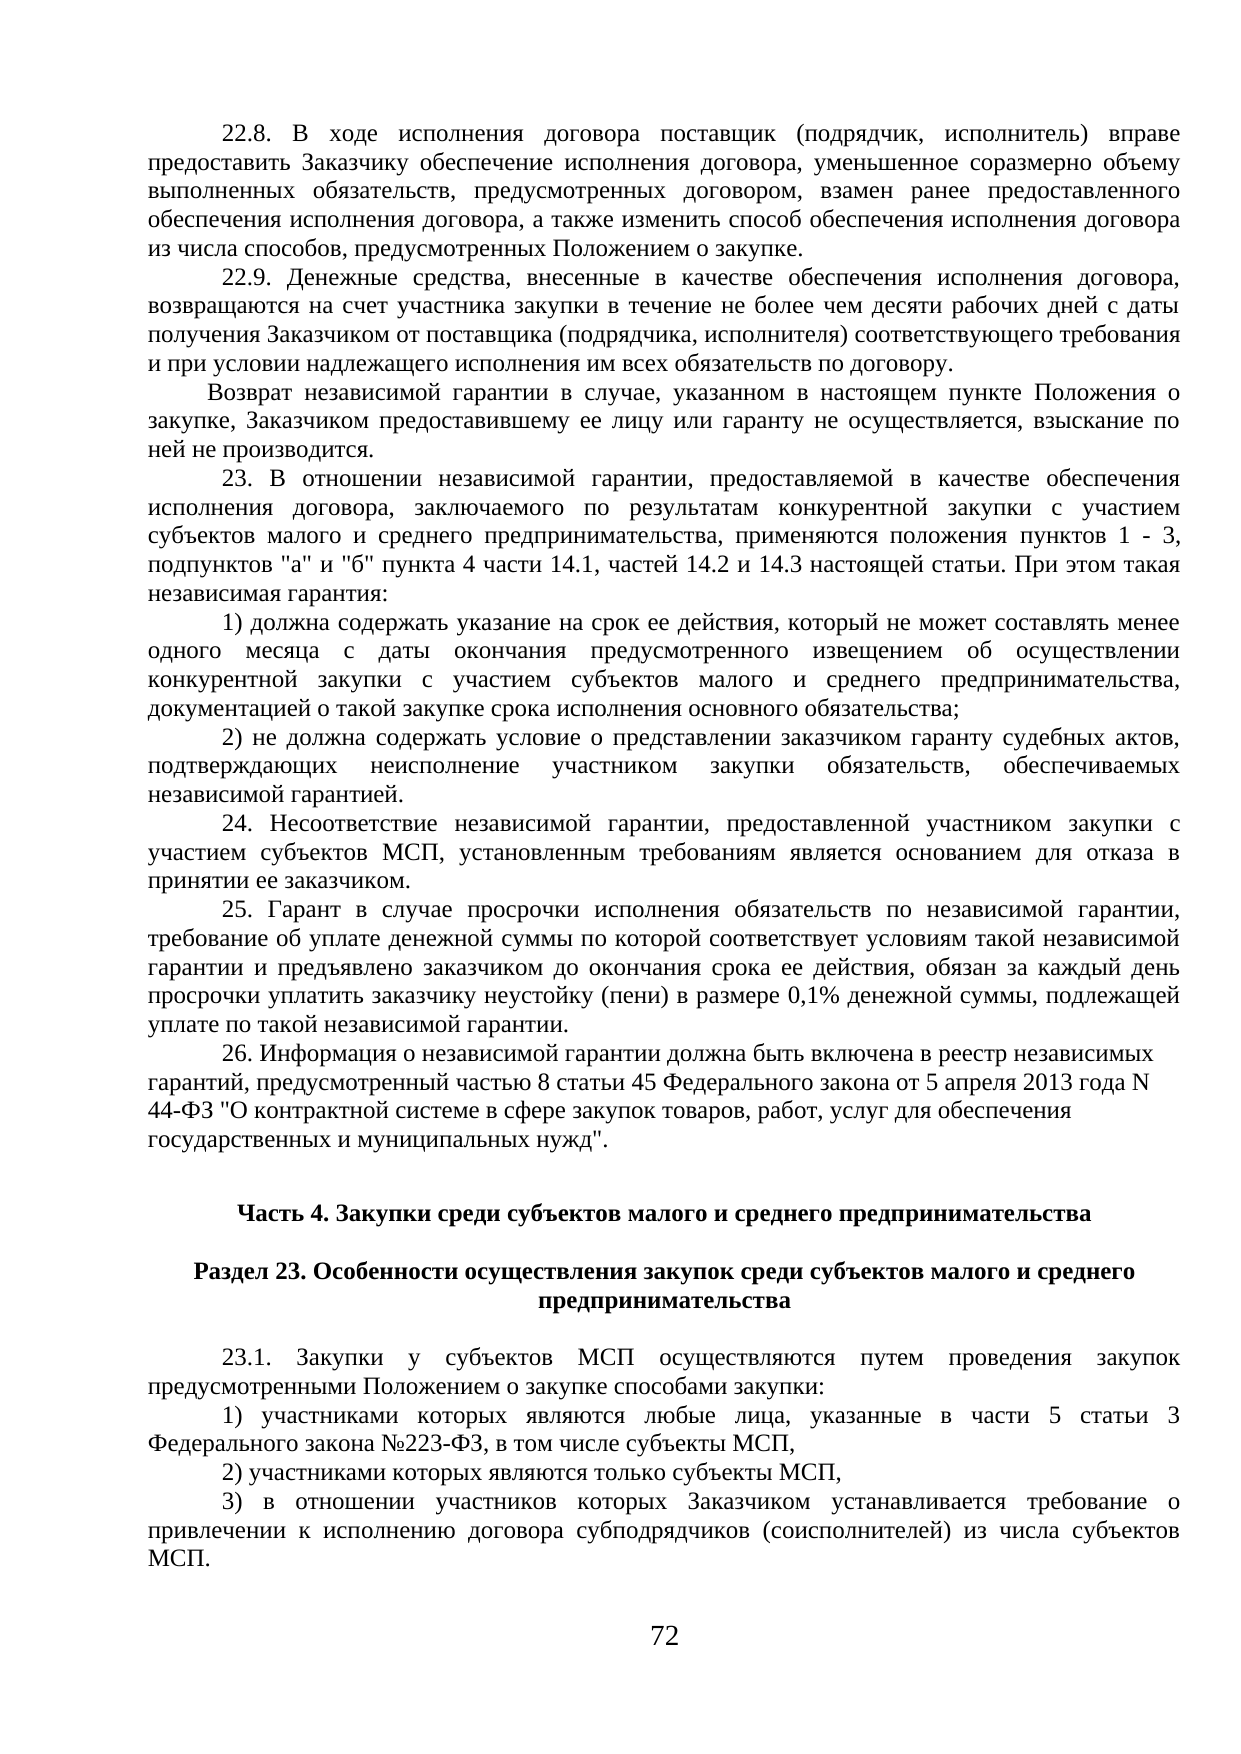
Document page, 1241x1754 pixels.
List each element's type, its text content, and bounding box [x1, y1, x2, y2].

text 2) не должна содержать условие о представлении заказчиком гаранту судебных актов, подтверждающих неисполнение участником закупки обязательств, обеспечиваемых независимой гарантией. [148, 722, 1181, 808]
list 2) участниками которых являются только субъекты МСП, [148, 1457, 1181, 1486]
text 22.9. Денежные средства, внесенные в качестве обеспечения исполнения договора, возвращаются на счет участника закупки в течение не более чем десяти рабочих дней с даты получения Заказчиком от поставщика (подрядчика, исполнителя) соответствующего требования и при условии надлежащего исполнения им всех обязательств по договору. [148, 262, 1181, 377]
text 1) должна содержать указание на срок ее действия, который не может составлять менее одного месяца с даты окончания предусмотренного извещением об осуществлении конкурентной закупки с участием субъектов малого и среднего предпринимательства, документацией о такой закупке срока исполнения основного обязательства; [148, 607, 1181, 722]
text Часть 4. Закупки среди субъектов малого и среднего предпринимательства [148, 1198, 1181, 1227]
text 26. Информация о независимой гарантии должна быть включена в реестр независимых гарантий, предусмотренный частью 8 статьи 45 Федерального закона от 5 апреля 2013 года N 44-ФЗ "О контрактной системе в сфере закупок товаров, работ, услуг для обеспечения государственных и муниципальных нужд". [148, 1038, 1181, 1153]
list 24. Несоответствие независимой гарантии, предоставленной участником закупки с участием субъектов МСП, установленным требованиям является основанием для отказа в принятии ее заказчиком. [148, 808, 1181, 894]
text 22.8. В ходе исполнения договора поставщик (подрядчик, исполнитель) вправе предоставить Заказчику обеспечение исполнения договора, уменьшенное соразмерно объему выполненных обязательств, предусмотренных договором, взамен ранее предоставленного обеспечения исполнения договора, а также изменить способ обеспечения исполнения договора из числа способов, предусмотренных Положением о закупке. [148, 118, 1181, 262]
text 23. В отношении независимой гарантии, предоставляемой в качестве обеспечения исполнения договора, заключаемого по результатам конкурентной закупки с участием субъектов малого и среднего предпринимательства, применяются положения пунктов 1 - 3, подпунктов "а" и "б" пункта 4 части 14.1, частей 14.2 и 14.3 настоящей статьи. При этом такая независимая гарантия: [148, 463, 1181, 607]
text Возврат независимой гарантии в случае, указанном в настоящем пункте Положения о закупке, Заказчиком предоставившему ее лицу или гаранту не осуществляется, взыскание по ней не производится. [148, 377, 1181, 463]
list 3) в отношении участников которых Заказчиком устанавливается требование о привлечении к исполнению договора субподрядчиков (соисполнителей) из числа субъектов МСП. [148, 1486, 1181, 1572]
list 1) участниками которых являются любые лица, указанные в части 5 статьи 3 Федерального закона №223-ФЗ, в том числе субъекты МСП, [148, 1400, 1181, 1457]
text Раздел 23. Особенности осуществления закупок среди субъектов малого и среднего предпринимательства [148, 1256, 1181, 1313]
list 25. Гарант в случае просрочки исполнения обязательств по независимой гарантии, требование об уплате денежной суммы по которой соответствует условиям такой независимой гарантии и предъявлено заказчиком до окончания срока ее действия, обязан за каждый день просрочки уплатить заказчику неустойку (пени) в размере 0,1% денежной суммы, подлежащей уплате по такой независимой гарантии. [148, 894, 1181, 1038]
list 23.1. Закупки у субъектов МСП осуществляются путем проведения закупок предусмотренными Положением о закупке способами закупки: [148, 1342, 1181, 1400]
